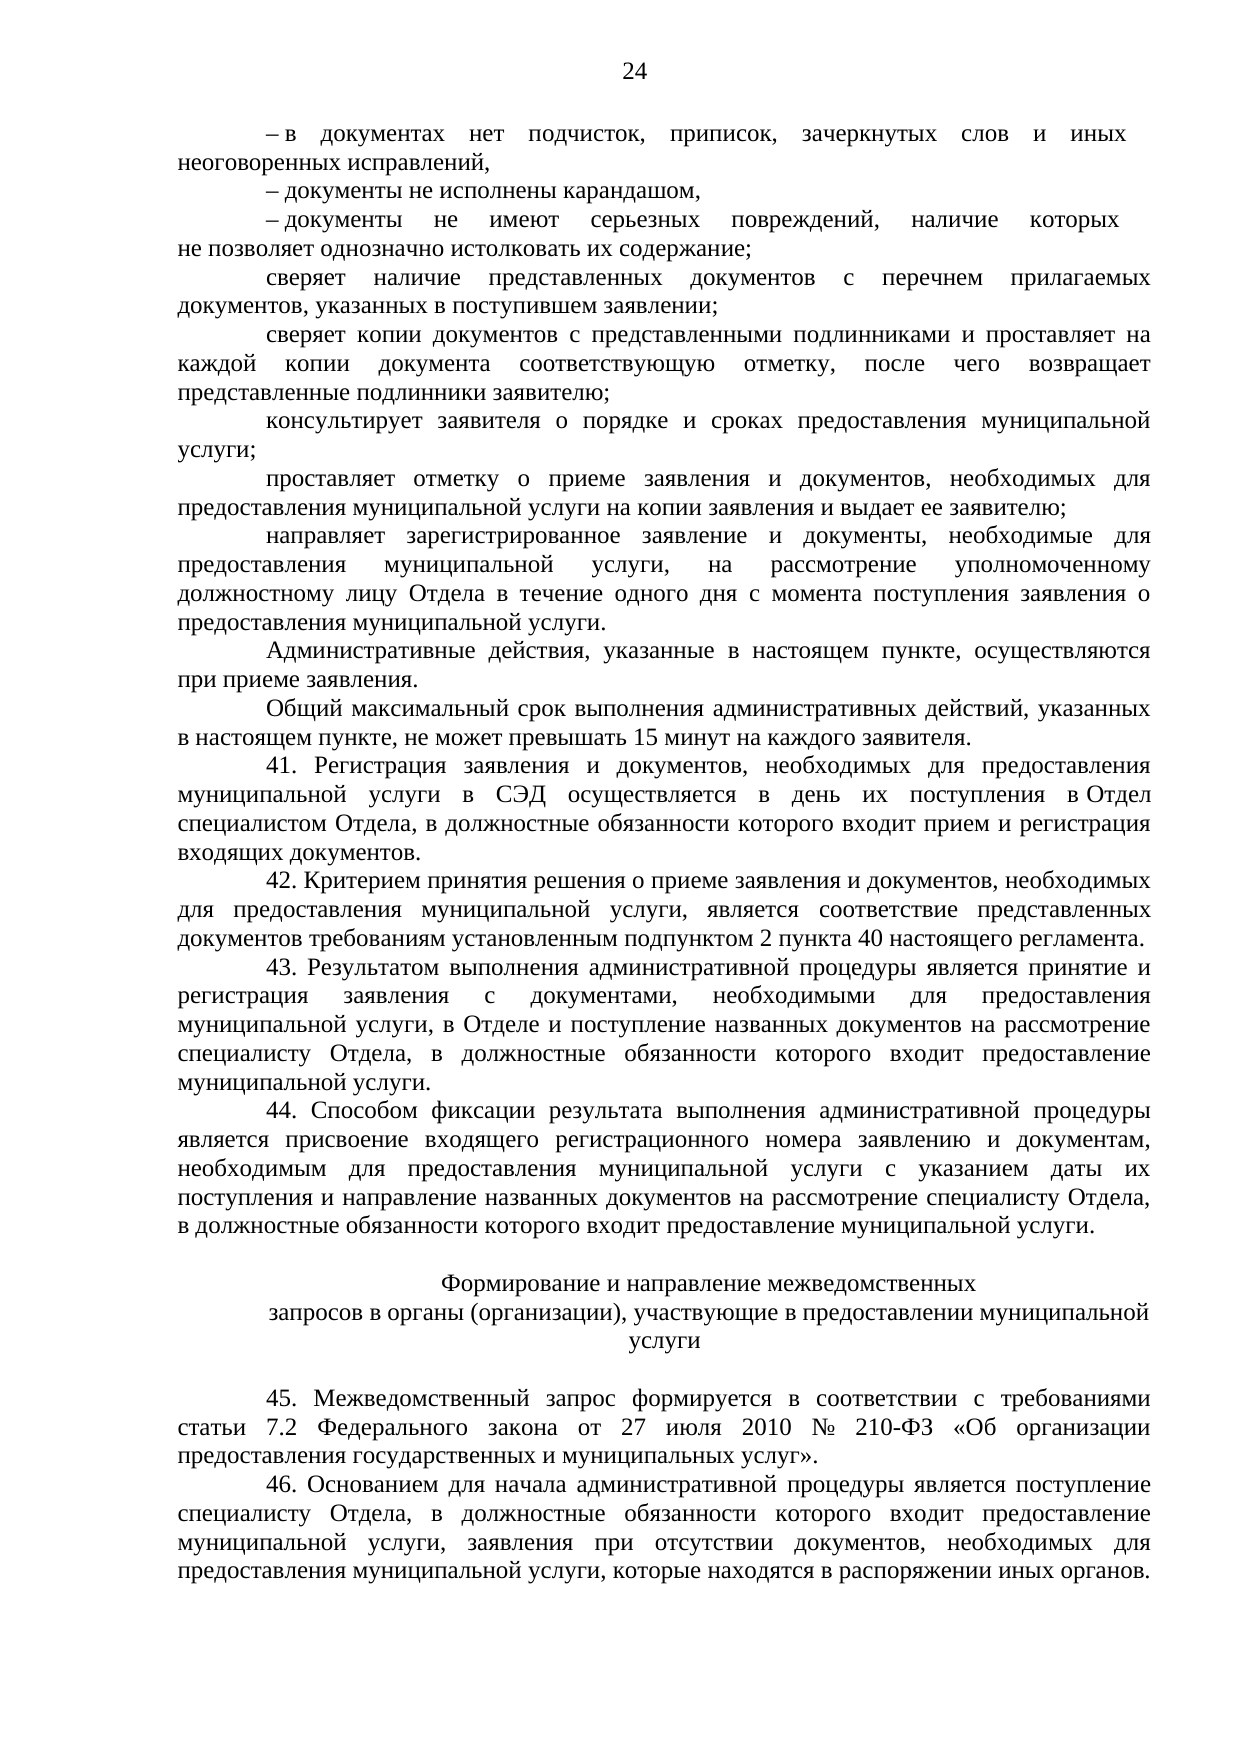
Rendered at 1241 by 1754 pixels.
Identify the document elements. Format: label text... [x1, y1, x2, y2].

text 45. Межведомственный запрос формируется в соответствии с требованиями статьи 7.2 Федерального закона от 27 июля 2010 № 210-ФЗ «Об организации предоставления государственных и муниципальных услуг». [177, 1383, 1152, 1469]
text Административные действия, указанные в настоящем пункте, осуществляются при приеме заявления. [177, 636, 1152, 693]
text сверяет наличие представленных документов с перечнем прилагаемых документов, указанных в поступившем заявлении; [177, 262, 1152, 319]
text сверяет копии документов с представленными подлинниками и проставляет на каждой копии документа соответствующую отметку, после чего возвращает представленные подлинники заявителю; [177, 319, 1152, 406]
text запросов в органы (организации), участвующие в предоставлении муниципальной услуги [177, 1297, 1152, 1354]
text Формирование и направление межведомственных [177, 1268, 1152, 1297]
text – в документах нет подчисток, приписок, зачеркнутых слов и иных неоговоренных исправлений, [177, 118, 1152, 176]
text консультирует заявителя о порядке и сроках предоставления муниципальной услуги; [177, 406, 1152, 463]
text 41. Регистрация заявления и документов, необходимых для предоставления муниципальной услуги в СЭД осуществляется в день их поступления в Отдел специалистом Отдела, в должностные обязанности которого входит прием и регистрация входящих документов. [177, 751, 1152, 866]
text 43. Результатом выполнения административной процедуры является принятие и регистрация заявления с документами, необходимыми для предоставления муниципальной услуги, в Отделе и поступление названных документов на рассмотрение специалисту Отдела, в должностные обязанности которого входит предоставление муниципальной услуги. [177, 952, 1152, 1096]
text 44. Способом фиксации результата выполнения административной процедуры является присвоение входящего регистрационного номера заявлению и документам, необходимым для предоставления муниципальной услуги с указанием даты их поступления и направление названных документов на рассмотрение специалисту Отдела, в должностные обязанности которого входит предоставление муниципальной услуги. [177, 1096, 1152, 1239]
text проставляет отметку о приеме заявления и документов, необходимых для предоставления муниципальной услуги на копии заявления и выдает ее заявителю; [177, 463, 1152, 521]
text – документы не имеют серьезных повреждений, наличие которых не позволяет однозначно истолковать их содержание; [177, 204, 1152, 262]
text – документы не исполнены карандашом, [177, 176, 1152, 204]
text Общий максимальный срок выполнения административных действий, указанных в настоящем пункте, не может превышать 15 минут на каждого заявителя. [177, 693, 1152, 751]
text 46. Основанием для начала административной процедуры является поступление специалисту Отдела, в должностные обязанности которого входит предоставление муниципальной услуги, заявления при отсутствии документов, необходимых для предоставления муниципальной услуги, которые находятся в распоряжении иных органов. [177, 1469, 1152, 1584]
text направляет зарегистрированное заявление и документы, необходимые для предоставления муниципальной услуги, на рассмотрение уполномоченному должностному лицу Отдела в течение одного дня с момента поступления заявления о предоставления муниципальной услуги. [177, 521, 1152, 636]
text 42. Критерием принятия решения о приеме заявления и документов, необходимых для предоставления муниципальной услуги, является соответствие представленных документов требованиям установленным подпунктом 2 пункта 40 настоящего регламента. [177, 866, 1152, 952]
